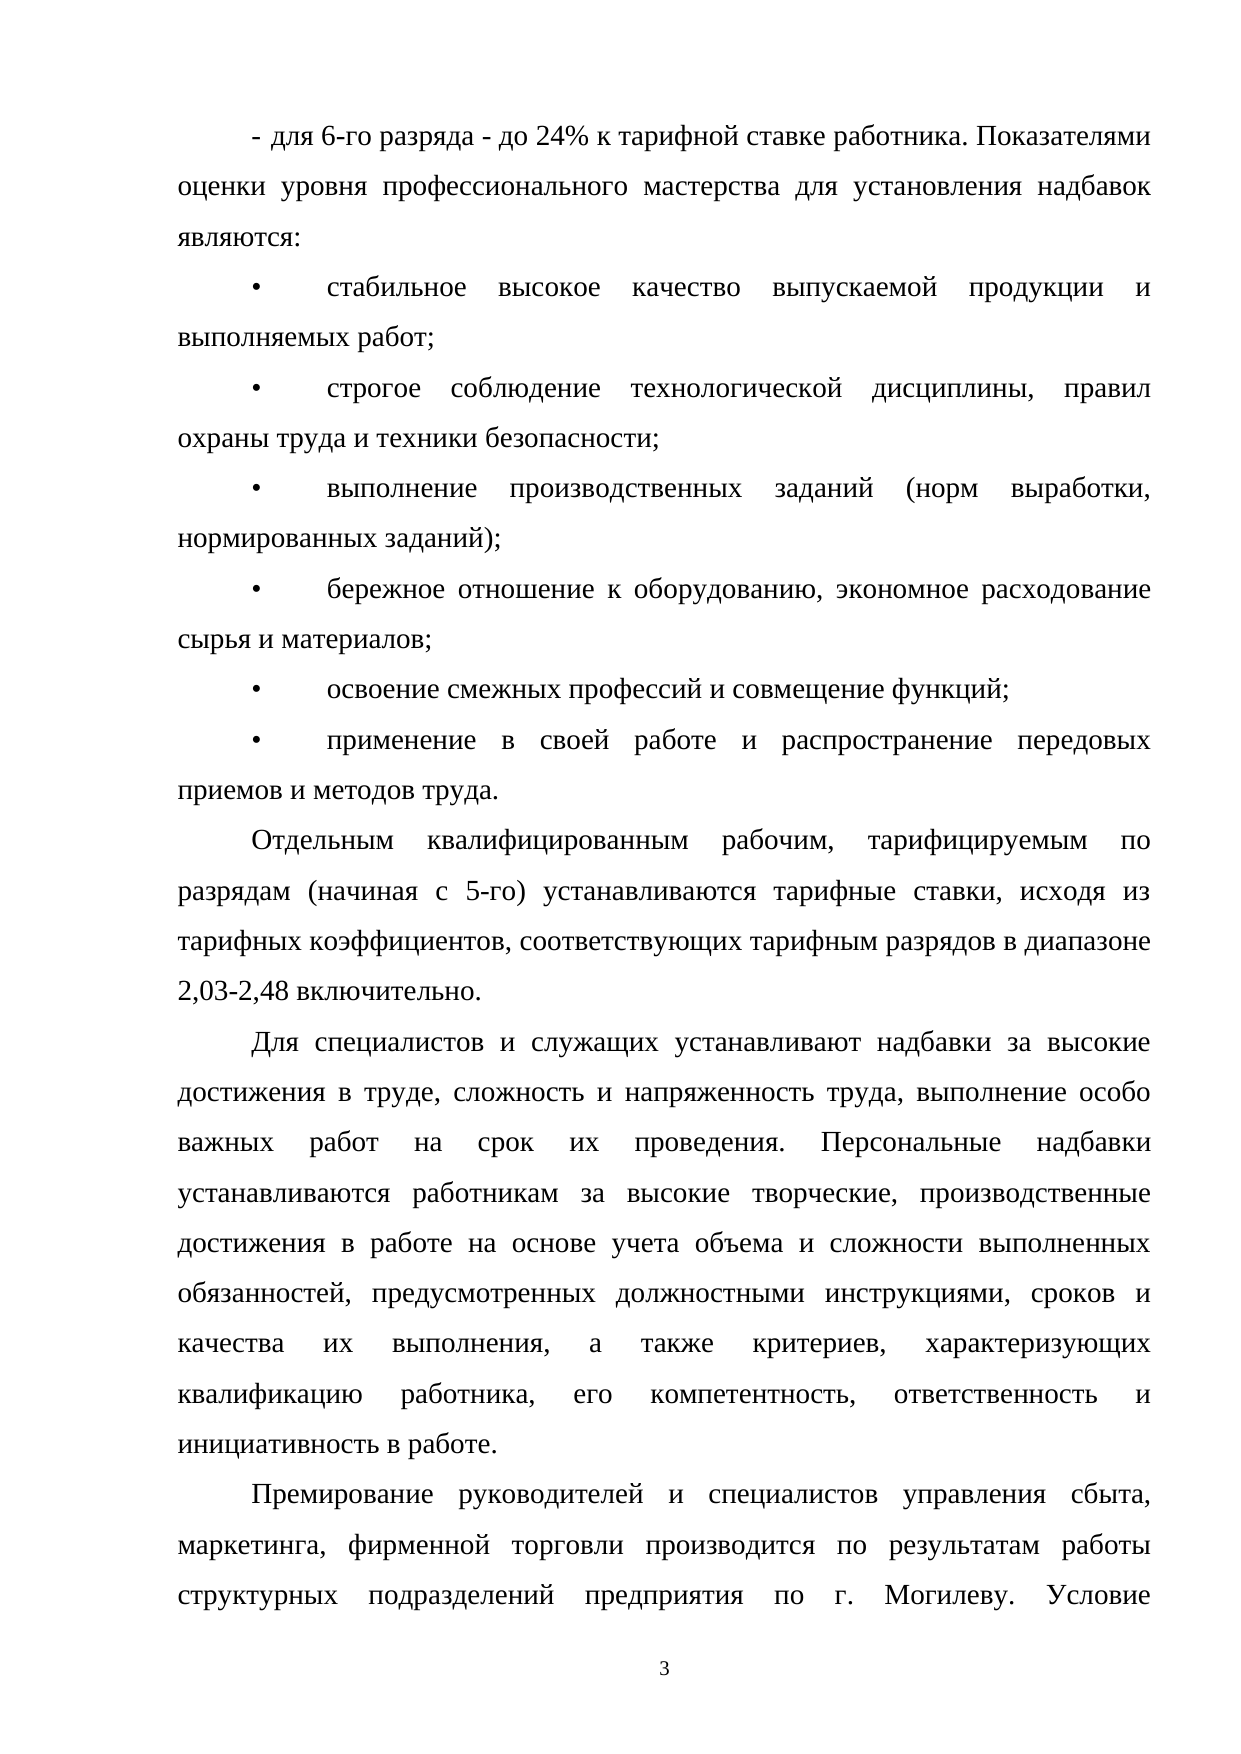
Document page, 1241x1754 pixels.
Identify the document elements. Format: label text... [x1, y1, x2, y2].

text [177, 1477, 1152, 1611]
list освоение смежных профессий и совмещение функций; [177, 672, 1152, 705]
list применение в своей работе и распространение передовых приемов и методов труда. [177, 722, 1152, 806]
list стабильное высокое качество выпускаемой продукции и выполняемых работ; [177, 269, 1152, 353]
list выполнение производственных заданий (норм выработки, нормированных заданий); [177, 470, 1152, 554]
text Отдельным квалифицированным рабочим, тарифицируемым по разрядам (начиная с 5-го) устанавливаются тарифные ставки, исходя из тарифных коэффициентов, соответствующих тарифным разрядов в диапазоне 2,03-2,48 включительно. [177, 822, 1152, 1007]
list строгое соблюдение технологической дисциплины, правил охраны труда и техники безопасности; [177, 370, 1152, 453]
text Для специалистов и служащих устанавливают надбавки за высокие достижения в труде, сложность и напряженность труда, выполнение особо важных работ на срок их проведения. Персональные надбавки устанавливаются работникам за высокие творческие, производственные достижения в работе на основе учета объема и сложности выполненных обязанностей, предусмотренных должностными инструкциями, сроков и качества их выполнения, а также критериев, характеризующих квалификацию работника, его компетентность, ответственность и инициативность в работе. [177, 1024, 1152, 1460]
list для 6-го разряда - до 24% к тарифной ставке работника. Показателями оценки уровня профессионального мастерства для установления надбавок являются: [177, 118, 1152, 252]
list бережное отношение к оборудованию, экономное расходование сырья и материалов; [177, 571, 1152, 655]
